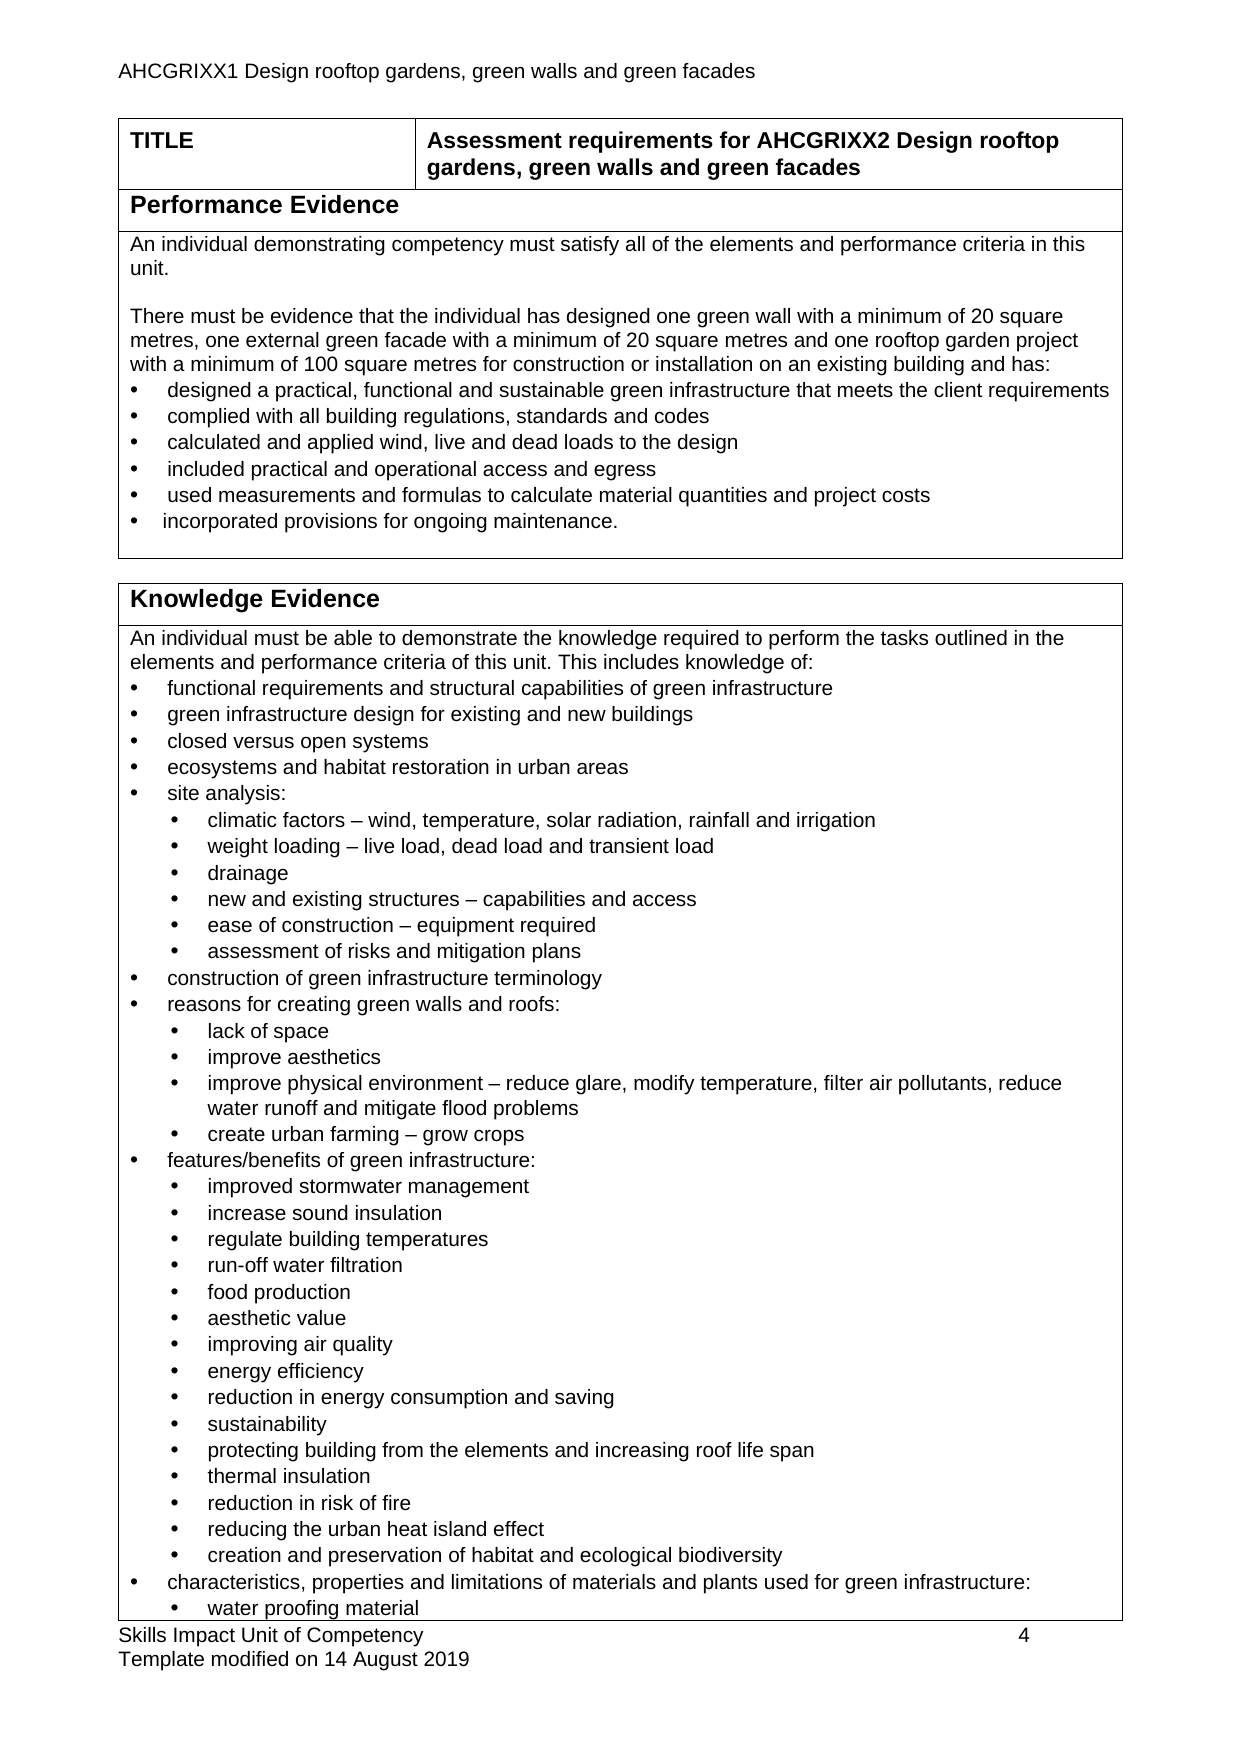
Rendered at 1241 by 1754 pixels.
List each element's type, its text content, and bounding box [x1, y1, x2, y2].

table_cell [119, 626, 1122, 1620]
table_header Knowledge Evidence [119, 584, 1122, 625]
table_cell An individual demonstrating competency must satisfy all of the elements and performance criteria in this unit. There must be evidence that the individual has designed one green wall with a minimum of 20 square metres, one external green facade with a minimum of 20 square metres and one rooftop garden project with a minimum of 100 square metres for construction or installation on an existing building and has: designed a practical, functional and sustainable green infrastructure that meets the client requirements complied with all building regulations, standards and codes calculated and applied wind, live and dead loads to the design included practical and operational access and egress used measurements and formulas to calculate material quantities and project costs incorporated provisions for ongoing maintenance. [119, 232, 1122, 558]
table_header TITLE [119, 119, 415, 188]
table_cell Performance Evidence [119, 190, 1122, 231]
table_header Assessment requirements for AHCGRIXX2 Design rooftop gardens, green walls and green facades [416, 119, 1122, 188]
